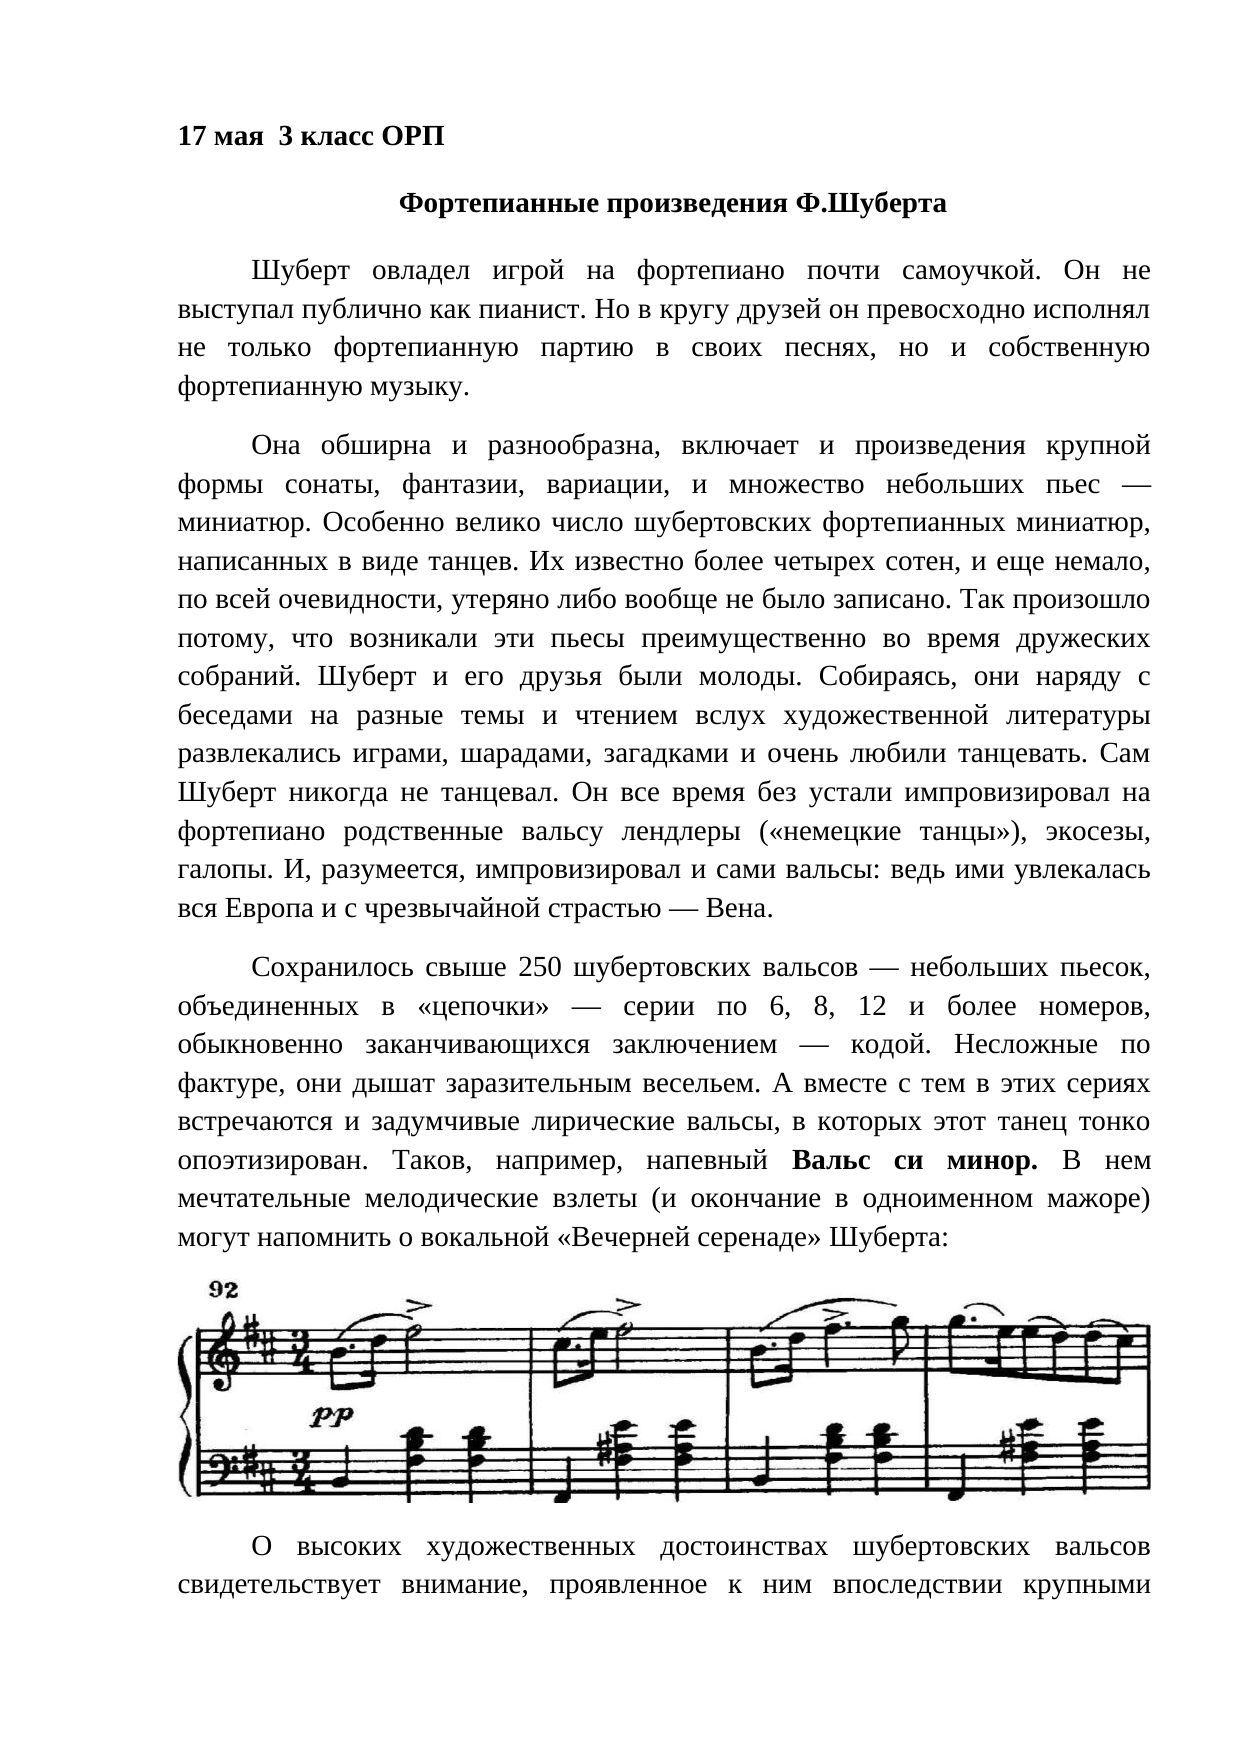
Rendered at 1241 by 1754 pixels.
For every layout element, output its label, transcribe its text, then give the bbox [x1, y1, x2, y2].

text Шуберт овладел игрой на фортепиано почти самоучкой. Он не выступал публично как пианист. Но в кругу друзей он превосходно исполнял не только фортепианную партию в своих песнях, но и собственную фортепианную музыку. [177, 252, 1152, 401]
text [177, 1528, 1152, 1600]
text 17 мая 3 класс ОРП [177, 118, 1152, 152]
text Сохранилось свыше 250 шубертовских вальсов — небольших пьесок, объединенных в «цепочки» — серии по 6, 8, 12 и более номеров, обыкновенно заканчивающихся заключением — кодой. Несложные по фактуре, они дышат заразительным весельем. А вместе с тем в этих сериях встречаются и задумчивые лирические вальсы, в которых этот танец тонко опоэтизирован. Таков, например, напевный Вальс си минор. В нем мечтательные мелодические взлеты (и окончание в одноименном мажоре) могут напомнить о вокальной «Вечерней серенаде» Шуберта: [177, 949, 1152, 1252]
text Фортепианные произведения Ф.Шуберта [325, 185, 1152, 219]
text Она обширна и разнообразна, включает и произведения крупной формы сонаты, фантазии, вариации, и множество небольших пьес — миниатюр. Особенно велико число шубертовских фортепианных миниатюр, написанных в виде танцев. Их известно более четырех сотен, и еще немало, по всей очевидности, утеряно либо вообще не было записано. Так произошло потому, что возникали эти пьесы преимущественно во время дружеских собраний. Шуберт и его друзья были молоды. Собираясь, они наряду с беседами на разные темы и чтением вслух художественной литературы развлекались играми, шарадами, загадками и очень любили танцевать. Сам Шуберт никогда не танцевал. Он все время без устали импровизировал на фортепиано родственные вальсу лендлеры («немецкие танцы»), экосезы, галопы. И, разумеется, импровизировал и сами вальсы: ведь ими увлекалась вся Европа и с чрезвычайной страстью — Вена. [177, 427, 1152, 923]
